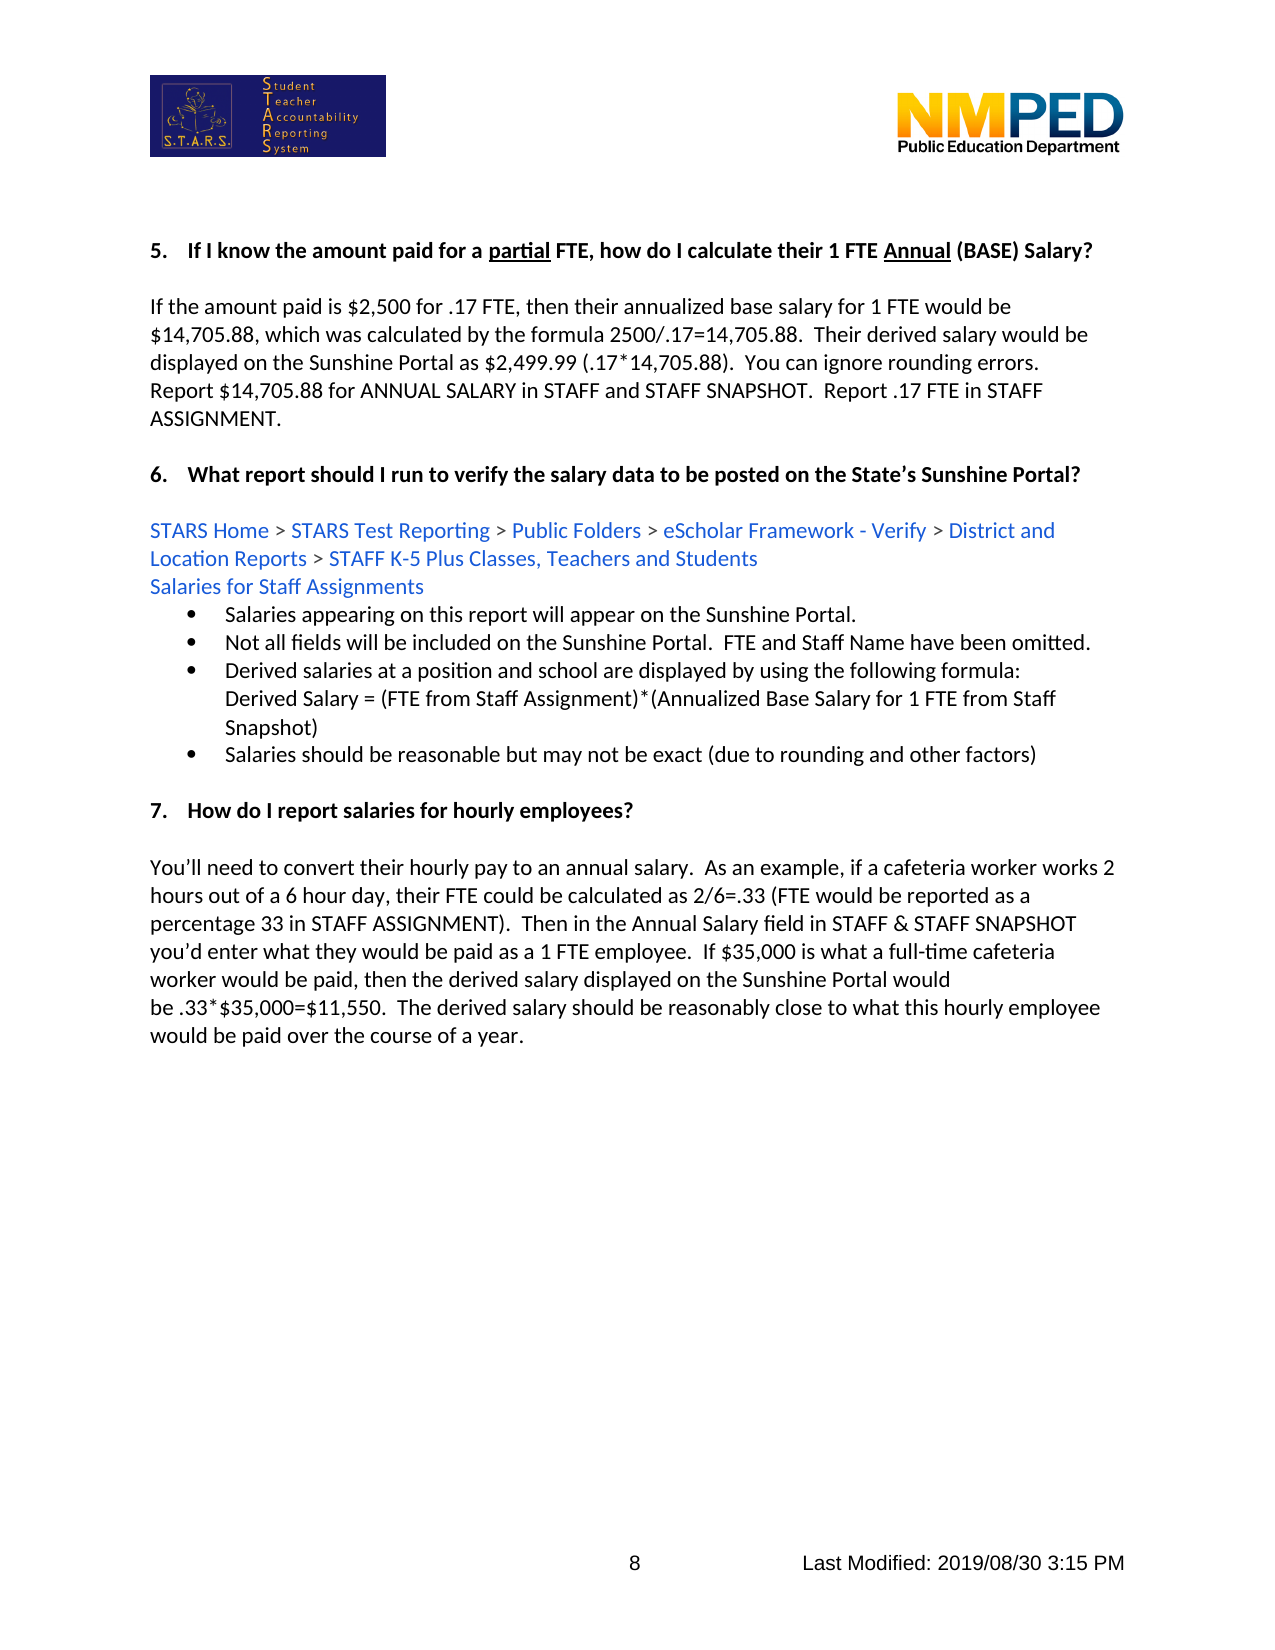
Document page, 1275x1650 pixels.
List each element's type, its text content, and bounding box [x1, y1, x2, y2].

list Not all fields will be included on the Sunshine Portal. FTE and Staff Name have been omitted. [187, 628, 1093, 657]
text Salaries for Staff Assignments [150, 572, 1125, 601]
list What report should I run to verify the salary data to be posted on the State’s Sunshine Portal? [150, 460, 1093, 488]
picture [150, 75, 386, 157]
text You’ll need to convert their hourly pay to an annual salary. As an example, if a cafeteria worker works 2 hours out of a 6 hour day, their FTE could be calculated as 2/6=.33 (FTE would be reported as a percentage 33 in STAFF ASSIGNMENT). Then in the Annual Salary field in STAFF & STAFF SNAPSHOT you’d enter what they would be paid as a 1 FTE employee. If $35,000 is what a full-time cafeteria worker would be paid, then the derived salary displayed on the Sunshine Portal would be .33*$35,000=$11,550. The derived salary should be reasonably close to what this hourly employee would be paid over the course of a year. [150, 853, 1125, 1049]
list How do I report salaries for hourly employees? [150, 797, 1093, 825]
list Derived salaries at a position and school are displayed by using the following formula: Derived Salary = (FTE from Staff Assignment)*(Annualized Base Salary for 1 FTE from Staff Snapshot) [187, 657, 1093, 741]
list If I know the amount paid for a partial FTE, how do I calculate their 1 FTE Annual (BASE) Salary? [150, 236, 1093, 264]
list Salaries appearing on this report will appear on the Sunshine Portal. [187, 601, 1093, 628]
picture [895, 90, 1125, 157]
text If the amount paid is $2,500 for .17 FTE, then their annualized base salary for 1 FTE would be $14,705.88, which was calculated by the formula 2500/.17=14,705.88. Their derived salary would be displayed on the Sunshine Portal as $2,499.99 (.17*14,705.88). You can ignore rounding errors. Report $14,705.88 for ANNUAL SALARY in STAFF and STAFF SNAPSHOT. Report .17 FTE in STAFF ASSIGNMENT. [150, 292, 1093, 432]
list Salaries should be reasonable but may not be exact (due to rounding and other factors) [187, 741, 1093, 769]
text STARS Home > STARS Test Reporting > Public Folders > eScholar Framework - Verify > District and Location Reports > STAFF K-5 Plus Classes, Teachers and Students [150, 516, 1125, 572]
